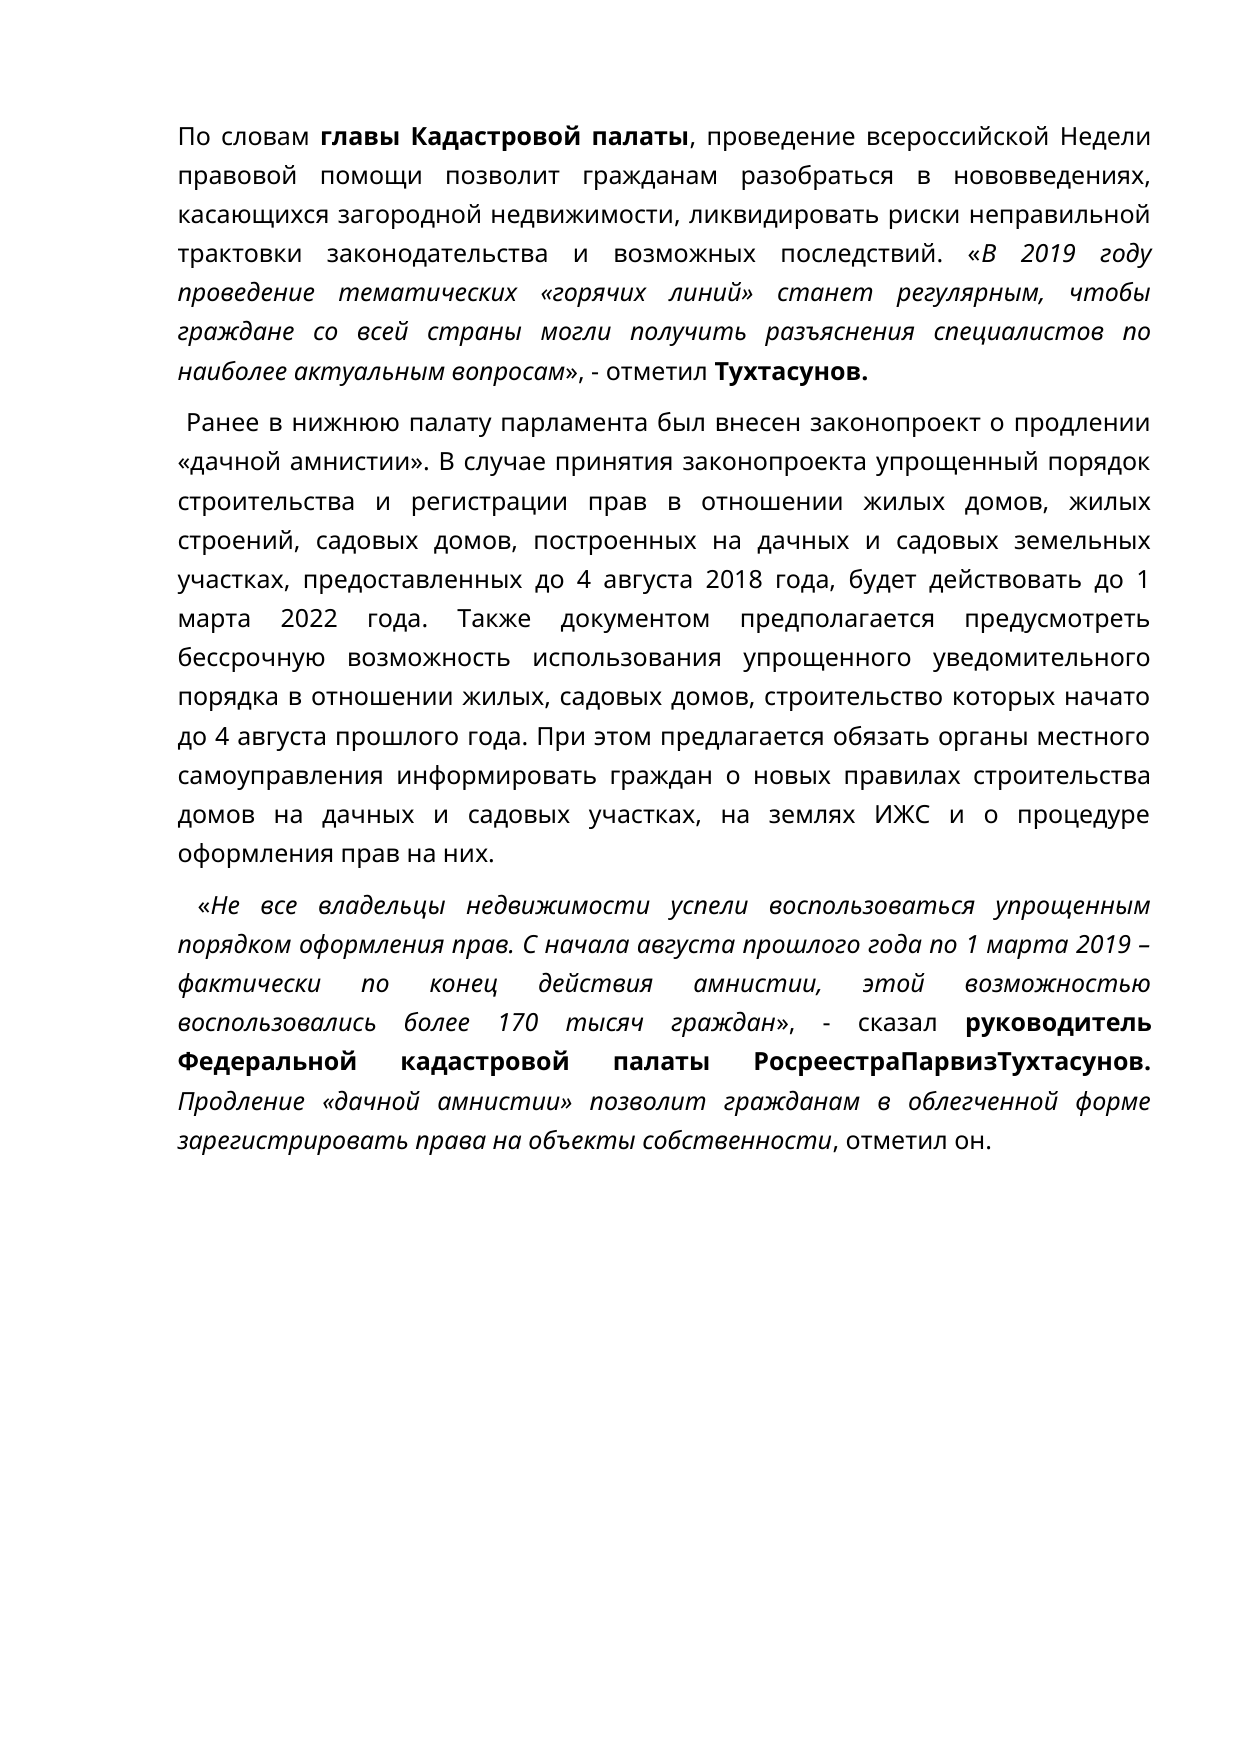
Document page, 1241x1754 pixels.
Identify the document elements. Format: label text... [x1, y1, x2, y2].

text Ранее в нижнюю палату парламента был внесен законопроект о продлении «дачной амнистии». В случае принятия законопроекта упрощенный порядок строительства и регистрации прав в отношении жилых домов, жилых строений, садовых домов, построенных на дачных и садовых земельных участках, предоставленных до 4 августа 2018 года, будет действовать до 1 марта 2022 года. Также документом предполагается предусмотреть бессрочную возможность использования упрощенного уведомительного порядка в отношении жилых, садовых домов, строительство которых начато до 4 августа прошлого года. При этом предлагается обязать органы местного самоуправления информировать граждан о новых правилах строительства домов на дачных и садовых участках, на землях ИЖС и о процедуре оформления прав на них. [177, 405, 1152, 870]
text «Не все владельцы недвижимости успели воспользоваться упрощенным порядком оформления прав. С начала августа прошлого года по 1 марта 2019 – фактически по конец действия амнистии, этой возможностью воспользовались более 170 тысяч граждан», - сказал руководитель Федеральной кадастровой палаты РосреестраПарвизТухтасунов. Продление «дачной амнистии» позволит гражданам в облегченной форме зарегистрировать права на объекты собственности, отметил он. [177, 887, 1152, 1156]
text По словам главы Кадастровой палаты, проведение всероссийской Недели правовой помощи позволит гражданам разобраться в нововведениях, касающихся загородной недвижимости, ликвидировать риски неправильной трактовки законодательства и возможных последствий. «В 2019 году проведение тематических «горячих линий» станет регулярным, чтобы граждане со всей страны могли получить разъяснения специалистов по наиболее актуальным вопросам», - отметил Тухтасунов. [177, 118, 1152, 387]
